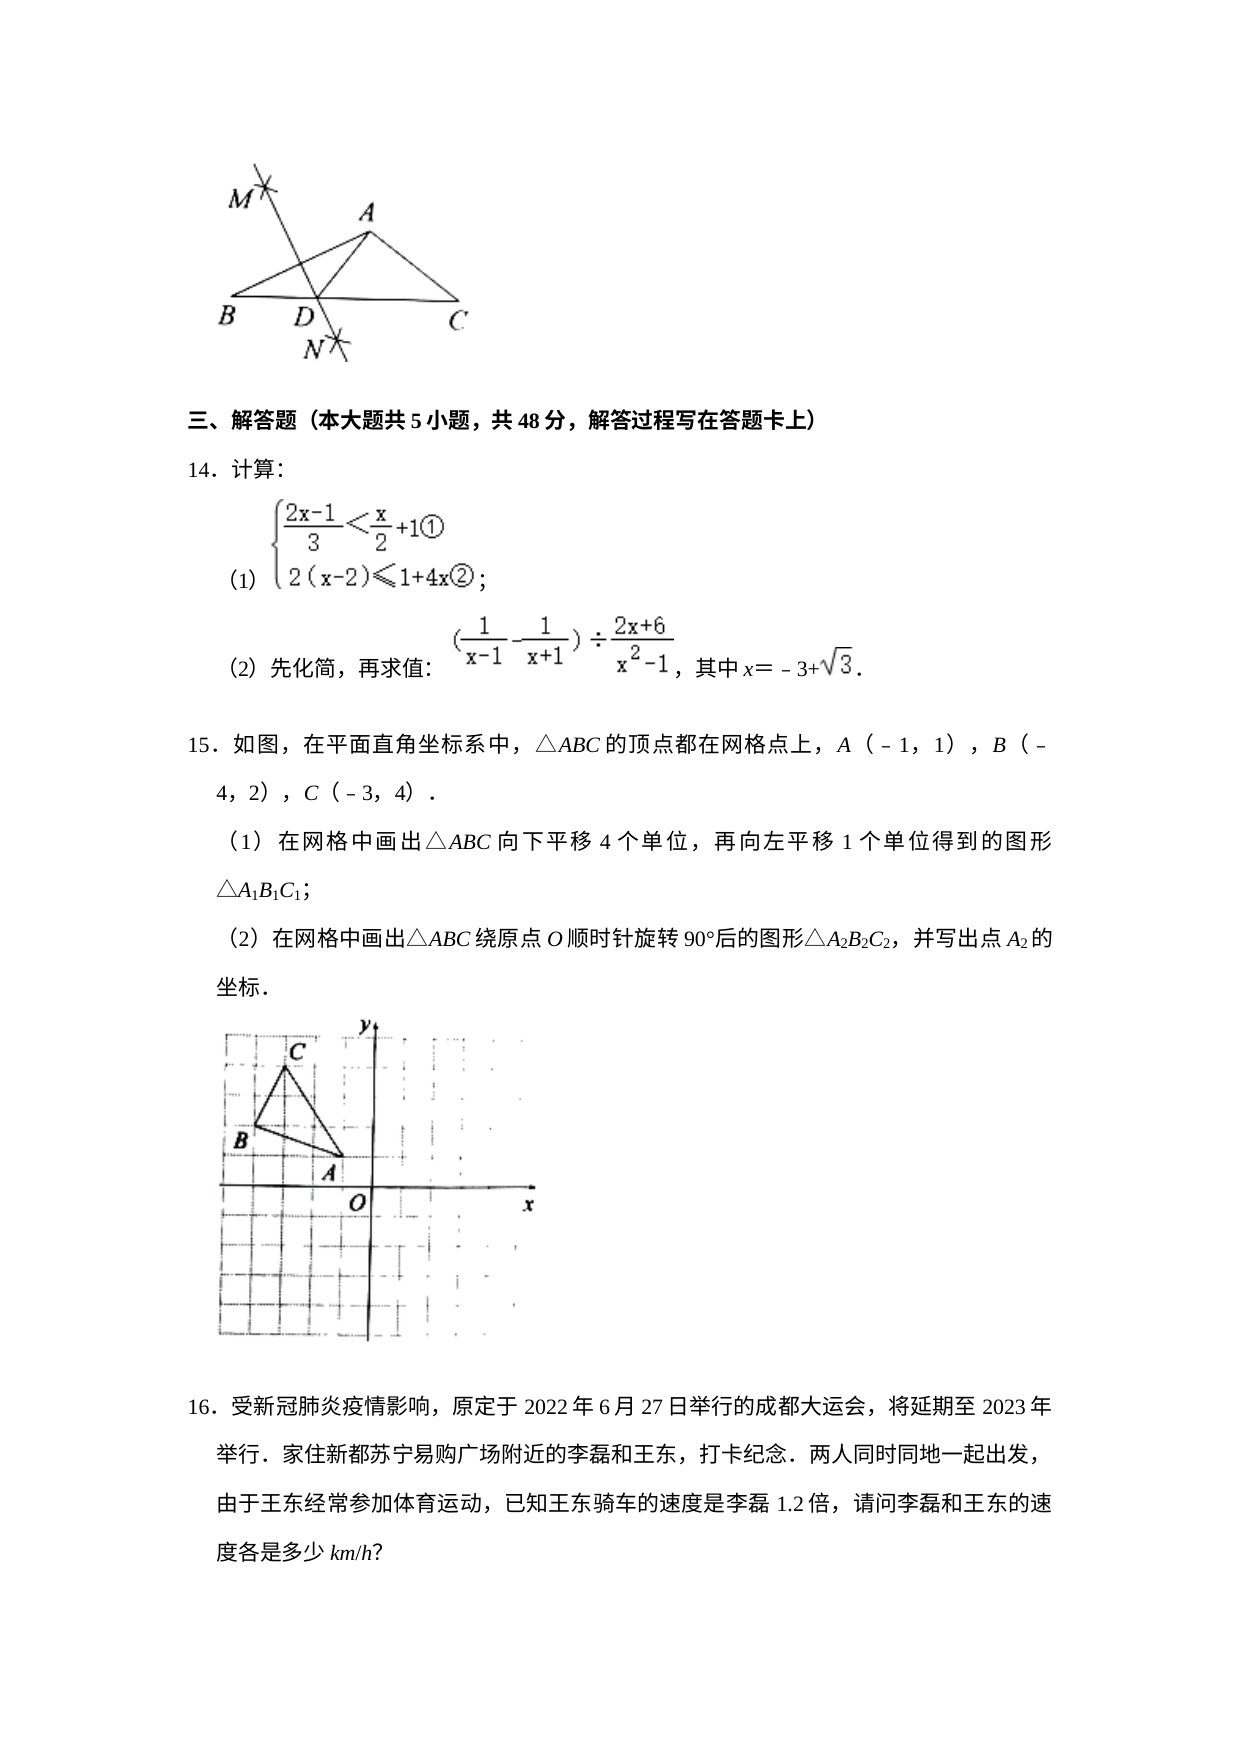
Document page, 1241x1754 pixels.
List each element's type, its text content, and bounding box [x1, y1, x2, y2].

picture [216, 162, 470, 362]
text 16．受新冠肺炎疫情影响，原定于2022年6月27日举行的成都大运会，将延期至2023年举行．家住新都苏宁易购广场附近的李磊和王东，打卡纪念．两人同时同地一起出发，由于王东经常参加体育运动，已知王东骑车的速度是李磊1.2倍，请问李磊和王东的速度各是多少km/h？ [187, 1388, 1053, 1567]
text （2）在网格中画出△ABC绕原点O顺时针旋转90°后的图形△A2B2C2，并写出点A2的坐标． [216, 920, 1053, 1002]
text （1）在网格中画出△ABC向下平移4个单位，再向左平移1个单位得到的图形△A1B1C1； [216, 823, 1053, 904]
picture [216, 1017, 537, 1343]
picture [270, 499, 477, 589]
text 三、解答题（本大题共5小题，共48分，解答过程写在答题卡上） [187, 403, 1053, 435]
text 14．计算： [187, 451, 1053, 484]
picture [820, 647, 854, 677]
picture [445, 612, 674, 677]
text 15．如图，在平面直角坐标系中，△ABC的顶点都在网格点上，A（﹣1，1），B（﹣4，2），C（﹣3，4）． [187, 726, 1053, 807]
text （1）； [216, 499, 1053, 597]
text （2）先化简，再求值：，其中x＝﹣3+． [216, 613, 1053, 710]
